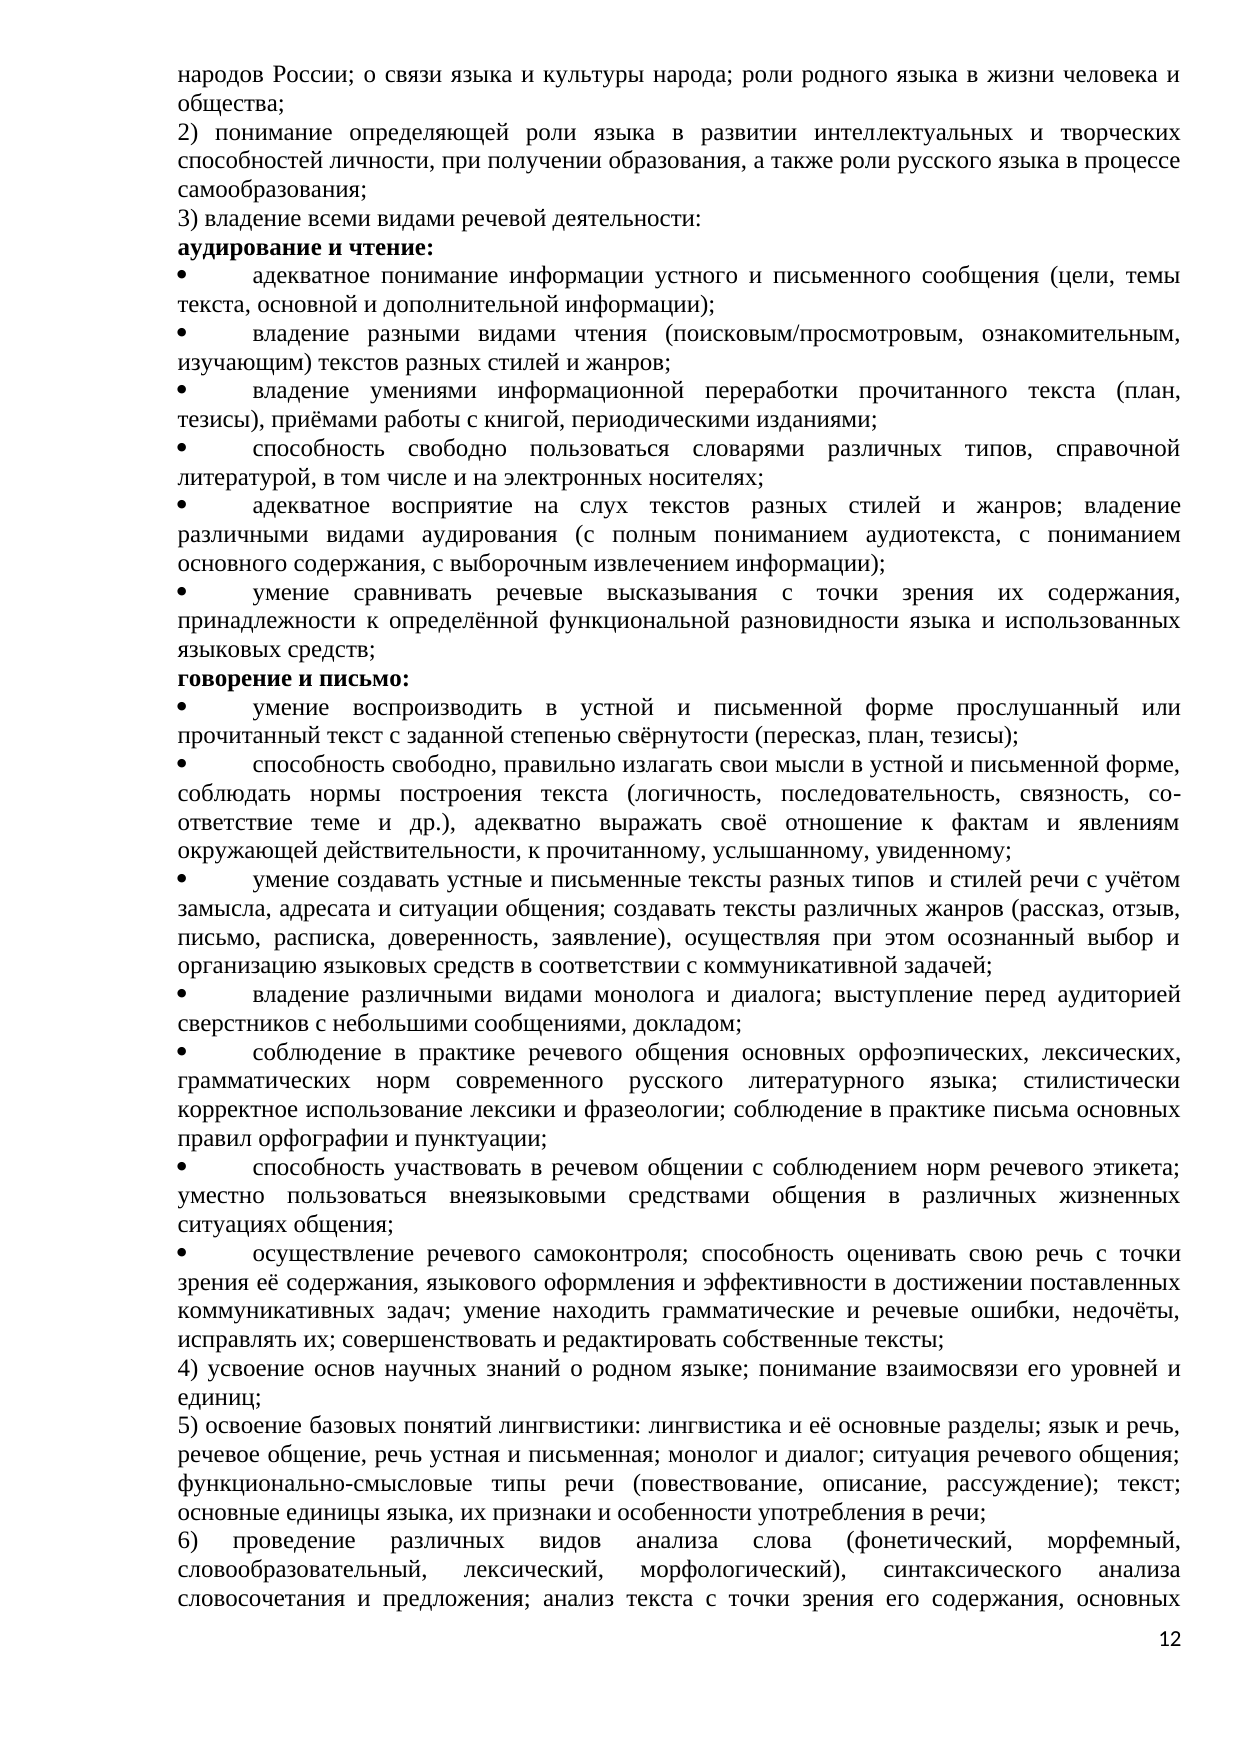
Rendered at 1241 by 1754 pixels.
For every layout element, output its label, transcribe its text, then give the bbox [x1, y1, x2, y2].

text аудирование и чтение: [177, 232, 1181, 260]
list адекватное понимание информации устного и письменного сообщения (цели, темы текста, основной и дополнительной информации); [177, 260, 1181, 318]
list осуществление речевого самоконтроля; способность оценивать свою речь с точки зрения её содержания, языкового оформления и эффективности в достижении поставленных коммуникативных задач; умение находить грамматические и речевые ошибки, недочёты, исправлять их; совершенствовать и редактировать собственные тексты; [177, 1238, 1181, 1353]
list умение воспроизводить в устной и письменной форме прослушанный или прочитанный текст с заданной степенью свёрнутости (пересказ, план, тезисы); [177, 692, 1181, 749]
list адекватное восприятие на слух текстов разных стилей и жанров; владение различными видами аудирования (с полным пониманием аудиотекста, с пониманием основного содержания, с выборочным извлечением информации); [177, 490, 1181, 577]
text 3) владение всеми видами речевой деятельности: [177, 203, 1181, 232]
list умение сравнивать речевые высказывания с точки зрения их содержания, принадлежности к определённой функциональной разновидности языка и использованных языковых средств; [177, 577, 1181, 663]
text 4) усвоение основ научных знаний о родном языке; понимание взаимосвязи его уровней и единиц; [177, 1353, 1181, 1410]
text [177, 59, 1181, 117]
list владение различными видами монолога и диалога; выступление перед аудиторией сверстников с небольшими сообщениями, докладом; [177, 979, 1181, 1037]
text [177, 1525, 1181, 1612]
list способность свободно, правильно излагать свои мысли в устной и письменной форме, соблюдать нормы построения текста (логичность, последовательность, связность, соответствие теме и др.), адекватно выражать своё отношение к фактам и явлениям окружающей действительности, к прочитанному, услышанному, увиденному; [177, 749, 1181, 864]
list владение разными видами чтения (поисковым/просмотровым, ознакомительным, изучающим) текстов разных стилей и жанров; [177, 318, 1181, 375]
list способность участвовать в речевом общении с соблюдением норм речевого этикета; уместно пользоваться внеязыковыми средствами общения в различных жизненных ситуациях общения; [177, 1152, 1181, 1238]
list умение создавать устные и письменные тексты разных типов и стилей речи с учётом замысла, адресата и ситуации общения; создавать тексты различных жанров (рассказ, отзыв, письмо, расписка, доверенность, заявление), осуществляя при этом осознанный выбор и организацию языковых средств в соответствии с коммуникативной задачей; [177, 864, 1181, 979]
list способность свободно пользоваться словарями различных типов, справочной литературой, в том числе и на электронных носителях; [177, 433, 1181, 490]
list соблюдение в практике речевого общения основных орфоэпических, лексических, грамматических норм современного русского литературного языка; стилистически корректное использование лексики и фразеологии; соблюдение в практике письма основных правил орфографии и пунктуации; [177, 1037, 1181, 1152]
text 2) понимание определяющей роли языка в развитии интеллектуальных и творческих способностей личности, при получении образования, а также роли русского языка в процессе самообразования; [177, 117, 1181, 203]
list владение умениями информационной переработки прочитанного текста (план, тезисы), приёмами работы с книгой, периодическими изданиями; [177, 375, 1181, 433]
text говорение и письмо: [177, 663, 1181, 692]
text 5) освоение базовых понятий лингвистики: лингвистика и её основные разделы; язык и речь, речевое общение, речь устная и письменная; монолог и диалог; ситуация речевого общения; функционально-смысловые типы речи (повествование, описание, рассуждение); текст; основные единицы языка, их признаки и особенности употребления в речи; [177, 1410, 1181, 1525]
